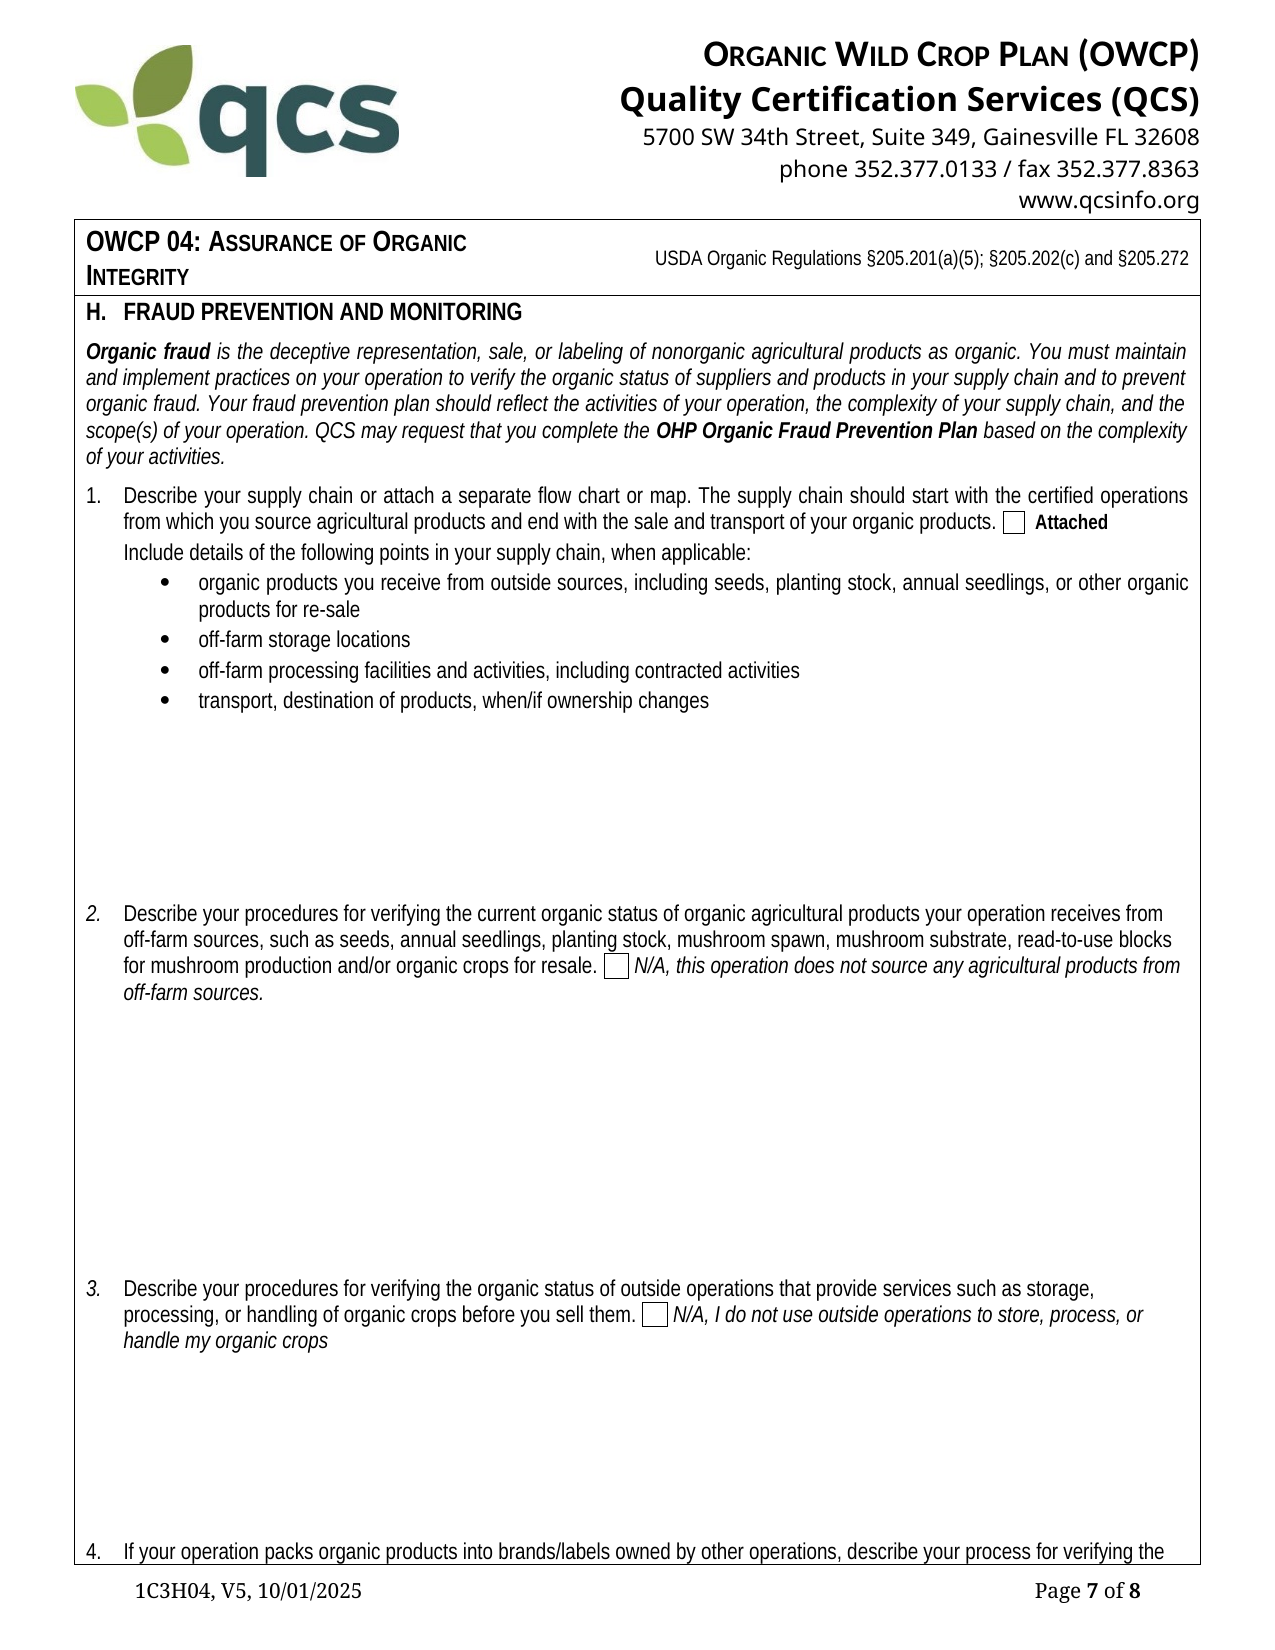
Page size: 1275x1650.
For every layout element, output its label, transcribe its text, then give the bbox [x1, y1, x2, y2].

picture [75, 45, 399, 177]
table_header USDA Organic Regulations §205.201(a)(5); §205.202(c) and §205.272 [580, 220, 1200, 295]
table_header OWCP 04: Assurance of Organic Integrity [75, 220, 580, 295]
